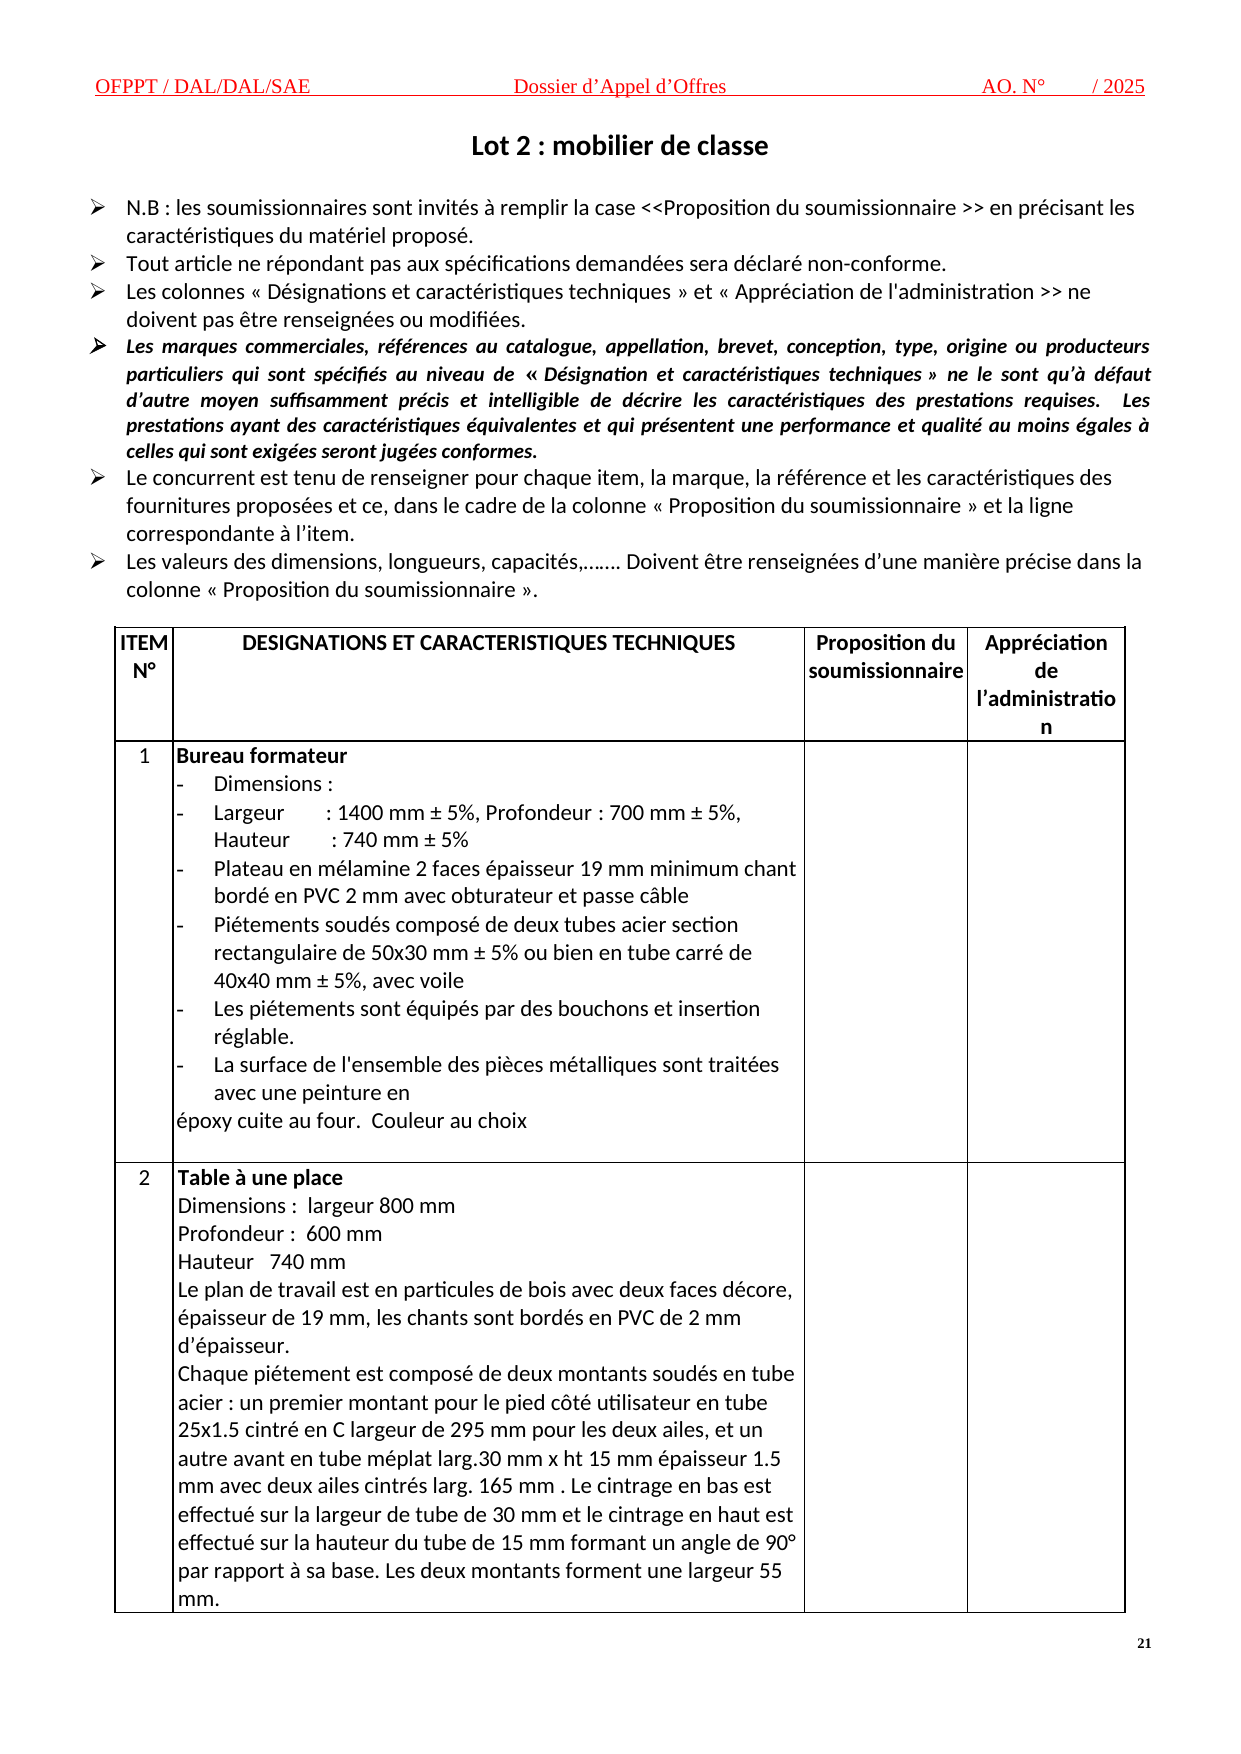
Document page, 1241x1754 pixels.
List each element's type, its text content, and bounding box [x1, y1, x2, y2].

table_cell 1 [116, 742, 172, 1162]
list Les colonnes « Désignations et caractéristiques techniques » et « Appréciation de l'administration >> ne doivent pas être renseignées ou modifiées. [89, 277, 1152, 333]
text Lot 2 : mobilier de classe [89, 127, 1152, 162]
table_cell [968, 742, 1124, 1162]
list Les valeurs des dimensions, longueurs, capacités,……. Doivent être renseignées d’une manière précise dans la colonne « Proposition du soumissionnaire ». [89, 547, 1152, 603]
table_cell [805, 742, 967, 1162]
table_cell [968, 1163, 1124, 1612]
table_cell [805, 1163, 967, 1612]
table_header Appréciation de l’administration [968, 628, 1124, 740]
list N.B : les soumissionnaires sont invités à remplir la case <<Proposition du soumissionnaire >> en précisant les caractéristiques du matériel proposé. [89, 193, 1152, 249]
table_cell 2 [116, 1163, 172, 1612]
list Tout article ne répondant pas aux spécifications demandées sera déclaré non-conforme. [89, 249, 1152, 277]
table_cell Bureau formateur Dimensions : Largeur : 1400 mm ± 5%, Profondeur : 700 mm ± 5%, Hauteur : 740 mm ± 5% Plateau en mélamine 2 faces épaisseur 19 mm minimum chant bordé en PVC 2 mm avec obturateur et passe câble Piétements soudés composé de deux tubes acier section rectangulaire de 50x30 mm ± 5% ou bien en tube carré de 40x40 mm ± 5%, avec voile Les piétements sont équipés par des bouchons et insertion réglable. La surface de l'ensemble des pièces métalliques sont traitées avec une peinture en époxy cuite au four. Couleur au choix [174, 742, 804, 1162]
list Les marques commerciales, références au catalogue, appellation, brevet, conception, type, origine ou producteurs particuliers qui sont spécifiés au niveau de « Désignation et caractéristiques techniques » ne le sont qu’à défaut d’autre moyen suffisamment précis et intelligible de décrire les caractéristiques des prestations requises. Les prestations ayant des caractéristiques équivalentes et qui présentent une performance et qualité au moins égales à celles qui sont exigées seront jugées conformes. [89, 333, 1152, 463]
table_header Proposition du soumissionnaire [805, 628, 967, 740]
table_header DESIGNATIONS ET CARACTERISTIQUES TECHNIQUES [174, 628, 804, 740]
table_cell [174, 1163, 804, 1612]
list Le concurrent est tenu de renseigner pour chaque item, la marque, la référence et les caractéristiques des fournitures proposées et ce, dans le cadre de la colonne « Proposition du soumissionnaire » et la ligne correspondante à l’item. [89, 463, 1152, 547]
table_header ITEM N° [116, 628, 172, 740]
